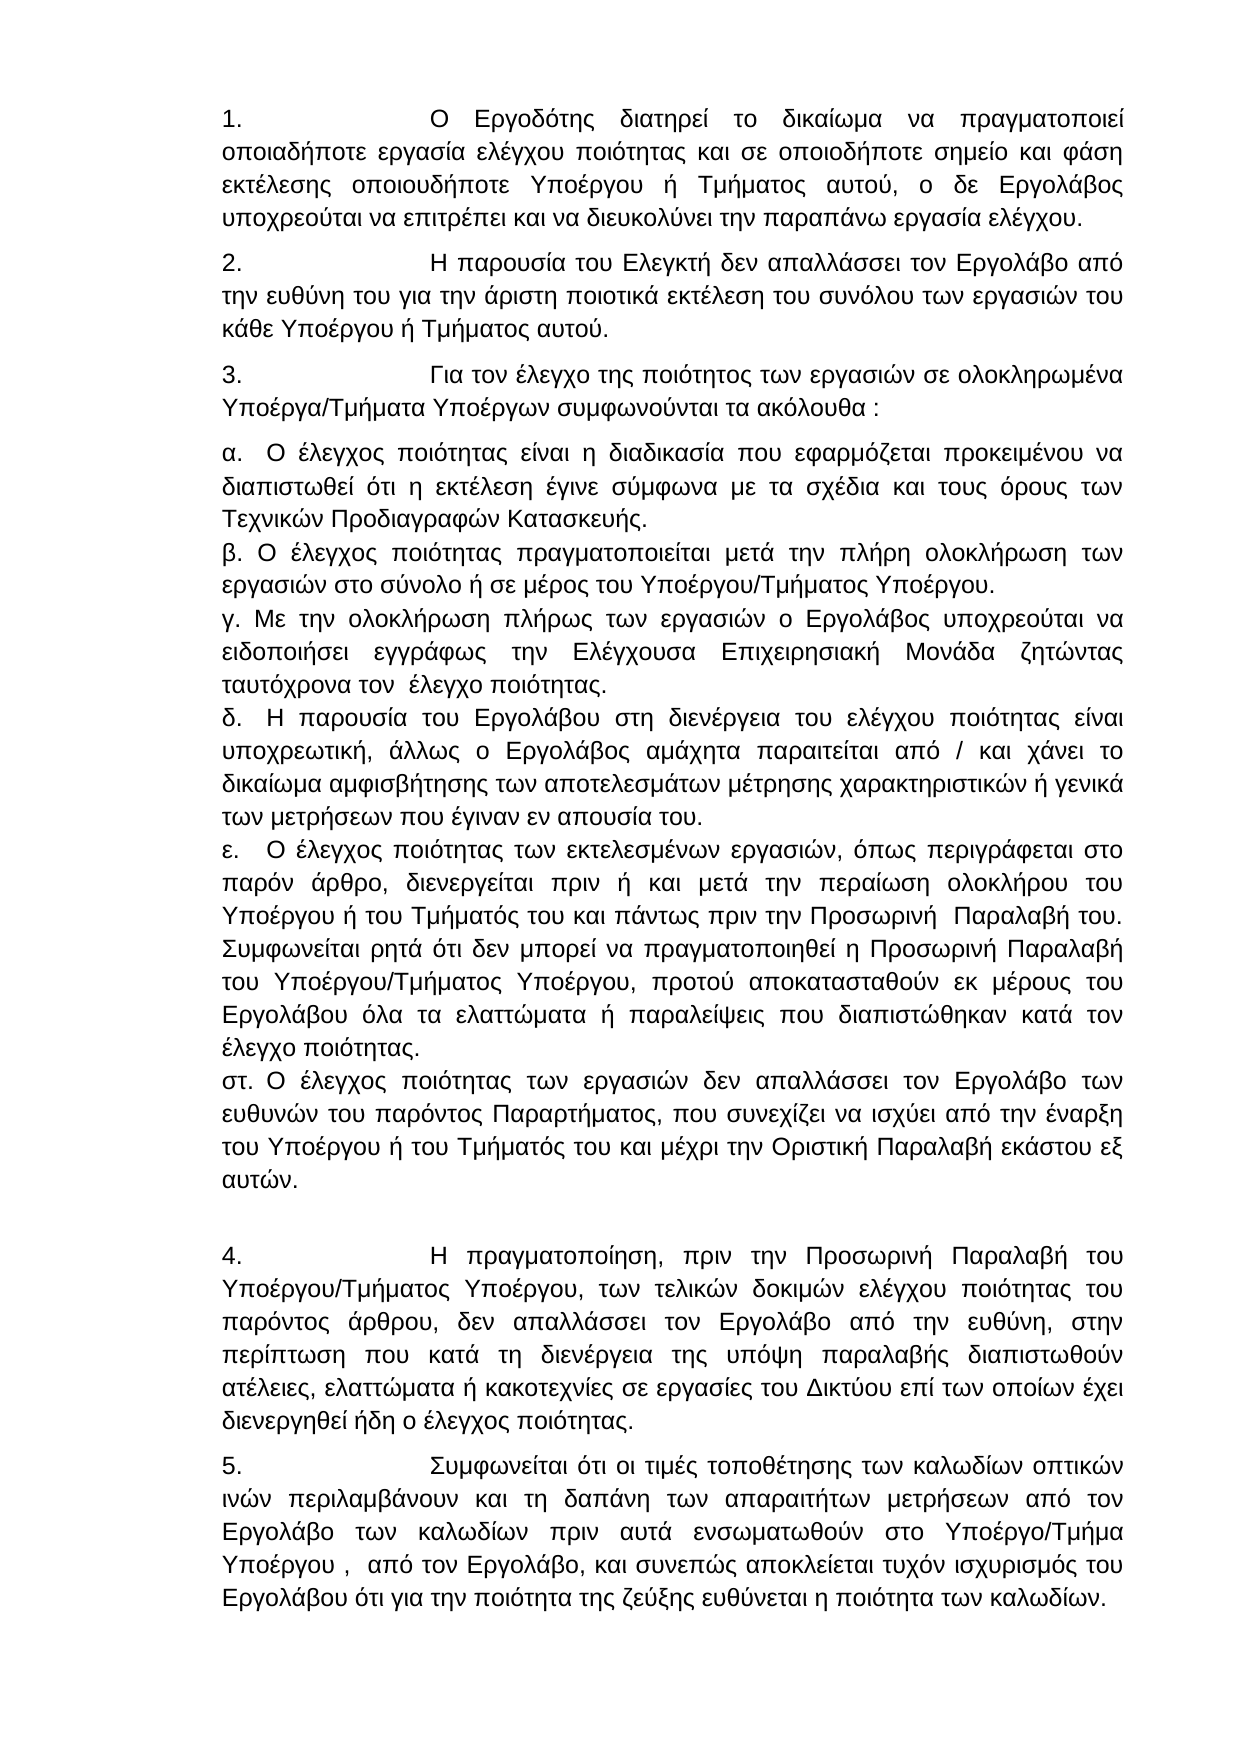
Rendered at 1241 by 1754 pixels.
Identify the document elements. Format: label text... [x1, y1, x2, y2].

text στ. Ο έλεγχος ποιότητας των εργασιών δεν απαλλάσσει τον Εργολάβο των ευθυνών του παρόντος Παραρτήματος, που συνεχίζει να ισχύει από την έναρξη του Υποέργου ή του Τμήματός του και μέχρι την Οριστική Παραλαβή εκάστου εξ αυτών. [222, 1066, 1124, 1194]
text α. Ο έλεγχος ποιότητας είναι η διαδικασία που εφαρμόζεται προκειμένου να διαπιστωθεί ότι η εκτέλεση έγινε σύμφωνα με τα σχέδια και τους όρους των Τεχνικών Προδιαγραφών Κατασκευής. [222, 438, 1124, 533]
text β. Ο έλεγχος ποιότητας πραγματοποιείται μετά την πλήρη ολοκλήρωση των εργασιών στο σύνολο ή σε μέρος του Υποέργου/Τμήματος Υποέργου. [222, 537, 1124, 599]
text δ. Η παρουσία του Εργολάβου στη διενέργεια του ελέγχου ποιότητας είναι υποχρεωτική, άλλως ο Εργολάβος αμάχητα παραιτείται από / και χάνει το δικαίωμα αμφισβήτησης των αποτελεσμάτων μέτρησης χαρακτηριστικών ή γενικά των μετρήσεων που έγιναν εν απουσία του. [222, 703, 1124, 830]
list Η πραγματοποίηση, πριν την Προσωρινή Παραλαβή του Υποέργου/Τμήματος Υποέργου, των τελικών δοκιμών ελέγχου ποιότητας του παρόντος άρθρου, δεν απαλλάσσει τον Εργολάβο από την ευθύνη, στην περίπτωση που κατά τη διενέργεια της υπόψη παραλαβής διαπιστωθούν ατέλειες, ελαττώματα ή κακοτεχνίες σε εργασίες του Δικτύου επί των οποίων έχει διενεργηθεί ήδη ο έλεγχος ποιότητας. [222, 1241, 1124, 1434]
list Συμφωνείται ότι οι τιμές τοποθέτησης των καλωδίων οπτικών ινών περιλαμβάνουν και τη δαπάνη των απαραιτήτων μετρήσεων από τον Εργολάβο των καλωδίων πριν αυτά ενσωματωθούν στο Υποέργο/Τμήμα Υποέργου , από τον Εργολάβο, και συνεπώς αποκλείεται τυχόν ισχυρισμός του Εργολάβου ότι για την ποιότητα της ζεύξης ευθύνεται η ποιότητα των καλωδίων. [222, 1451, 1124, 1612]
text γ. Με την ολοκλήρωση πλήρως των εργασιών ο Εργολάβος υποχρεούται να ειδοποιήσει εγγράφως την Ελέγχουσα Επιχειρησιακή Μονάδα ζητώντας ταυτόχρονα τον έλεγχο ποιότητας. [222, 603, 1124, 698]
list Η παρουσία του Ελεγκτή δεν απαλλάσσει τον Εργολάβο από την ευθύνη του για την άριστη ποιοτικά εκτέλεση του συνόλου των εργασιών του κάθε Υποέργου ή Τμήματος αυτού. [222, 248, 1124, 343]
list Για τον έλεγχο της ποιότητος των εργασιών σε ολοκληρωμένα Υποέργα/Τμήματα Υποέργων συμφωνούνται τα ακόλουθα : [222, 360, 1124, 422]
text ε. Ο έλεγχος ποιότητας των εκτελεσμένων εργασιών, όπως περιγράφεται στο παρόν άρθρο, διενεργείται πριν ή και μετά την περαίωση ολοκλήρου του Υποέργου ή του Τμήματός του και πάντως πριν την Προσωρινή Παραλαβή του. Συμφωνείται ρητά ότι δεν μπορεί να πραγματοποιηθεί η Προσωρινή Παραλαβή του Υποέργου/Τμήματος Υποέργου, προτού αποκατασταθούν εκ μέρους του Εργολάβου όλα τα ελαττώματα ή παραλείψεις που διαπιστώθηκαν κατά τον έλεγχο ποιότητας. [222, 835, 1124, 1062]
list Ο Εργοδότης διατηρεί το δικαίωμα να πραγματοποιεί οποιαδήποτε εργασία ελέγχου ποιότητας και σε οποιοδήποτε σημείο και φάση εκτέλεσης οποιουδήποτε Υποέργου ή Τμήματος αυτού, ο δε Εργολάβος υποχρεούται να επιτρέπει και να διευκολύνει την παραπάνω εργασία ελέγχου. [222, 104, 1124, 232]
